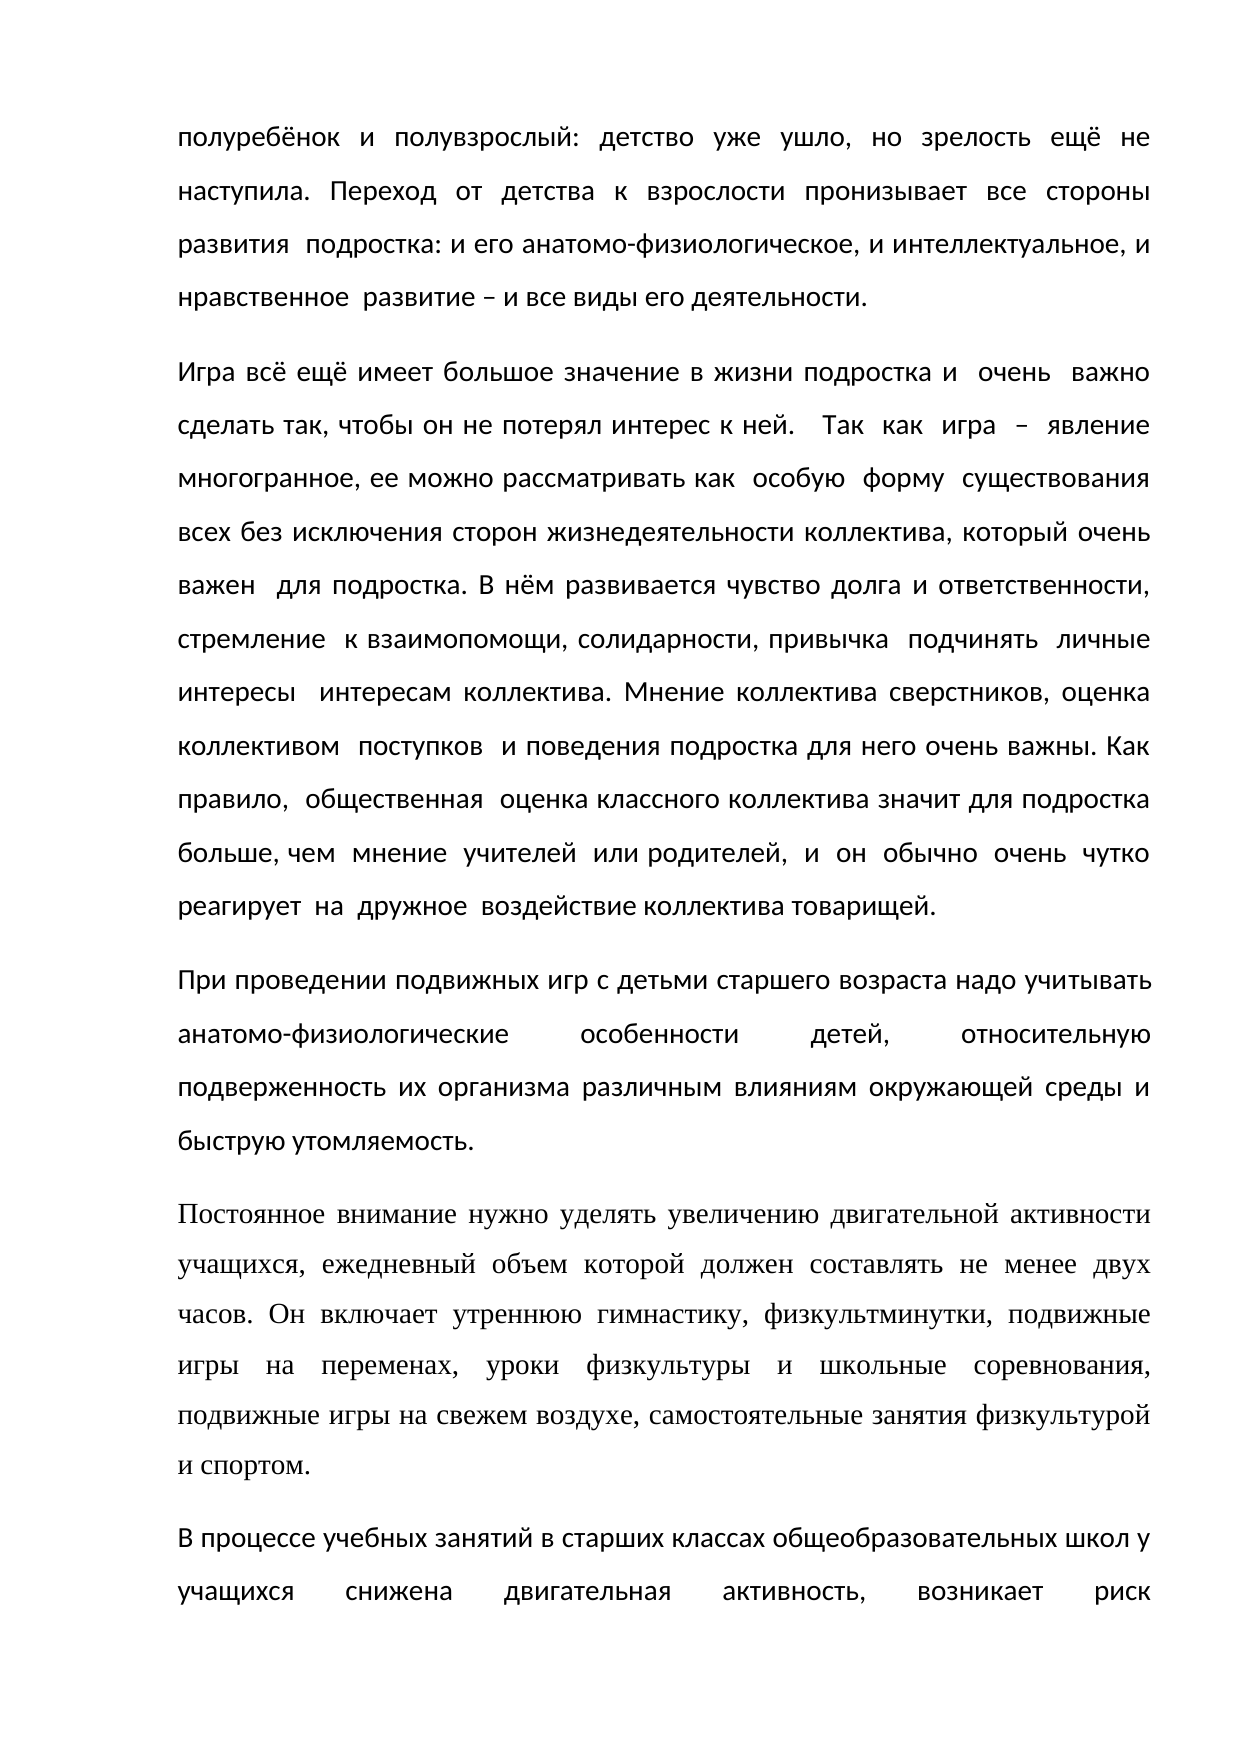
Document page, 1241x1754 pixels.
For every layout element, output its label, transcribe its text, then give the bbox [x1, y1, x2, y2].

text При проведении подвижных игр с детьми старшего возраста надо учитывать анатомо-физиологические особенности детей, относительную подверженность их организма различным влияниям окружающей среды и быструю утомляемость. [177, 961, 1152, 1157]
text Игра всё ещё имеет большое значение в жизни подростка и очень важно сделать так, чтобы он не потерял интерес к ней. Так как игра – явление многогранное, ее можно рассматривать как особую форму существования всех без исключения сторон жизнедеятельности коллектива, который очень важен для подростка. В нём развивается чувство долга и ответственности, стремление к взаимопомощи, солидарности, привычка подчинять личные интересы интересам коллектива. Мнение коллектива сверстников, оценка коллективом поступков и поведения подростка для него очень важны. Как правило, общественная оценка классного коллектива значит для подростка больше, чем мнение учителей или родителей, и он обычно очень чутко реагирует на дружное воздействие коллектива товарищей. [177, 353, 1152, 923]
text Постоянное внимание нужно уделять увеличению двигательной активности учащихся, ежедневный объем которой должен составлять не менее двух часов. Он включает утреннюю гимнастику, физкультминутки, подвижные игры на переменах, уроки физкультуры и школьные соревнования, подвижные игры на свежем воздухе, самостоятельные занятия физкультурой и спортом. [177, 1196, 1152, 1481]
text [177, 118, 1152, 314]
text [177, 1519, 1152, 1608]
